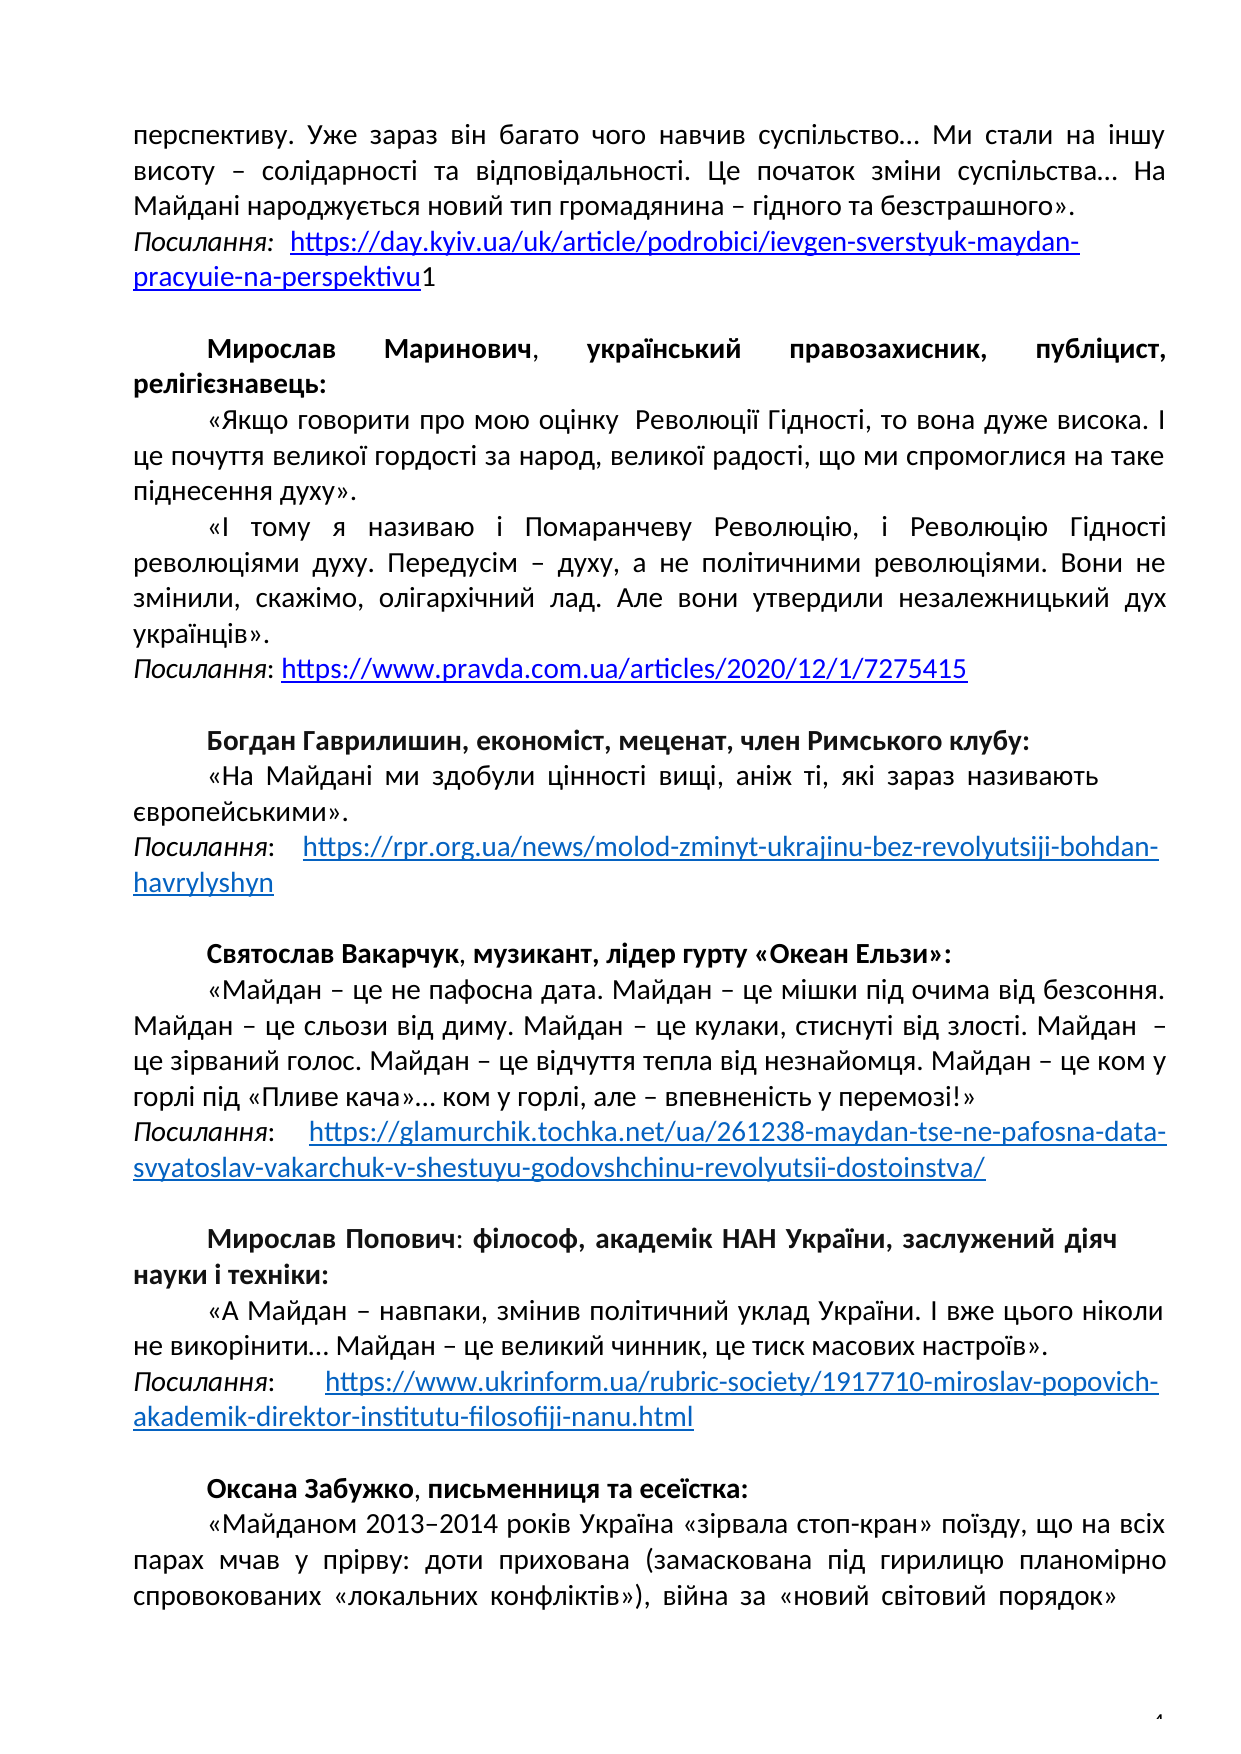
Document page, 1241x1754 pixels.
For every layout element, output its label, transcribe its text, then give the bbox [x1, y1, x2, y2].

text Оксана Забужко, письменниця та есеїстка: [207, 1470, 1192, 1505]
text Посилання: https://glamurchik.tochka.net/ua/261238-maydan-tse-ne-pafosna-data- svyatoslav-vakarchuk-v-shestuyu-godovshchinu-revolyutsii-dostoinstva/ [133, 1113, 1167, 1185]
text Посилання: https://www.ukrinform.ua/rubric-society/1917710-miroslav-popovich- akademik-direktor-institutu-filosofiji-nanu.html [133, 1363, 1167, 1434]
text «І тому я називаю і Помаранчеву Революцію, і Революцію Гідності революціями духу. Передусім – духу, а не політичними революціями. Вони не змінили, скажімо, олігархічний лад. Але вони утвердили незалежницький дух українців». [133, 508, 1167, 651]
text Святослав Вакарчук, музикант, лідер гурту «Океан Ельзи»: [207, 935, 1192, 971]
text «Якщо говорити про мою оцінку Революції Гідності, то вона дуже висока. І це почуття великої гордості за народ, великої радості, що ми спромоглися на таке піднесення духу». [133, 401, 1166, 508]
text «На Майдані ми здобули цінності вищі, аніж ті, які зараз називають європейськими». [133, 757, 1192, 828]
text Мирослав Маринович, український правозахисник, публіцист, релігієзнавець: [133, 330, 1166, 401]
text перспективу. Уже зараз він багато чого навчив суспільство… Ми стали на іншу висоту – солідарності та відповідальності. Це початок зміни суспільства… На Майдані народжується новий тип громадянина – гідного та безстрашного». [133, 116, 1166, 223]
text Богдан Гаврилишин, економіст, меценат, член Римського клубу: [207, 722, 1192, 757]
text «Майдан – це не пафосна дата. Майдан – це мішки під очима від безсоння. Майдан – це сльози від диму. Майдан – це кулаки, стиснуті від злості. Майдан – це зірваний голос. Майдан – це відчуття тепла від незнайомця. Майдан – це ком у горлі під «Пливе кача»… ком у горлі, але – впевненість у перемозі!» [133, 971, 1167, 1113]
text Посилання: https://www.pravda.com.ua/articles/2020/12/1/7275415 [133, 651, 1192, 686]
text «А Майдан – навпаки, змінив політичний уклад України. І вже цього ніколи не викорінити… Майдан – це великий чинник, це тиск масових настроїв». [133, 1292, 1166, 1363]
text Посилання: https://day.kyiv.ua/uk/article/podrobici/ievgen-sverstyuk-maydan- pracyuie-na-perspektivu1 [133, 223, 1079, 294]
text «Майданом 2013–2014 років Україна «зірвала стоп-кран» поїзду, що на всіх парах мчав у прірву: доти прихована (замаскована під гирилицю планомірно спровокованих «локальних конфліктів»), війна за «новий світовий порядок» [133, 1505, 1167, 1612]
text Мирослав Попович: філософ, академік НАН України, заслужений діяч науки і техніки: [133, 1220, 1166, 1292]
text Посилання: https://rpr.org.ua/news/molod-zminyt-ukrajinu-bez-revolyutsiji-bohdan- havrylyshyn [133, 828, 1166, 900]
